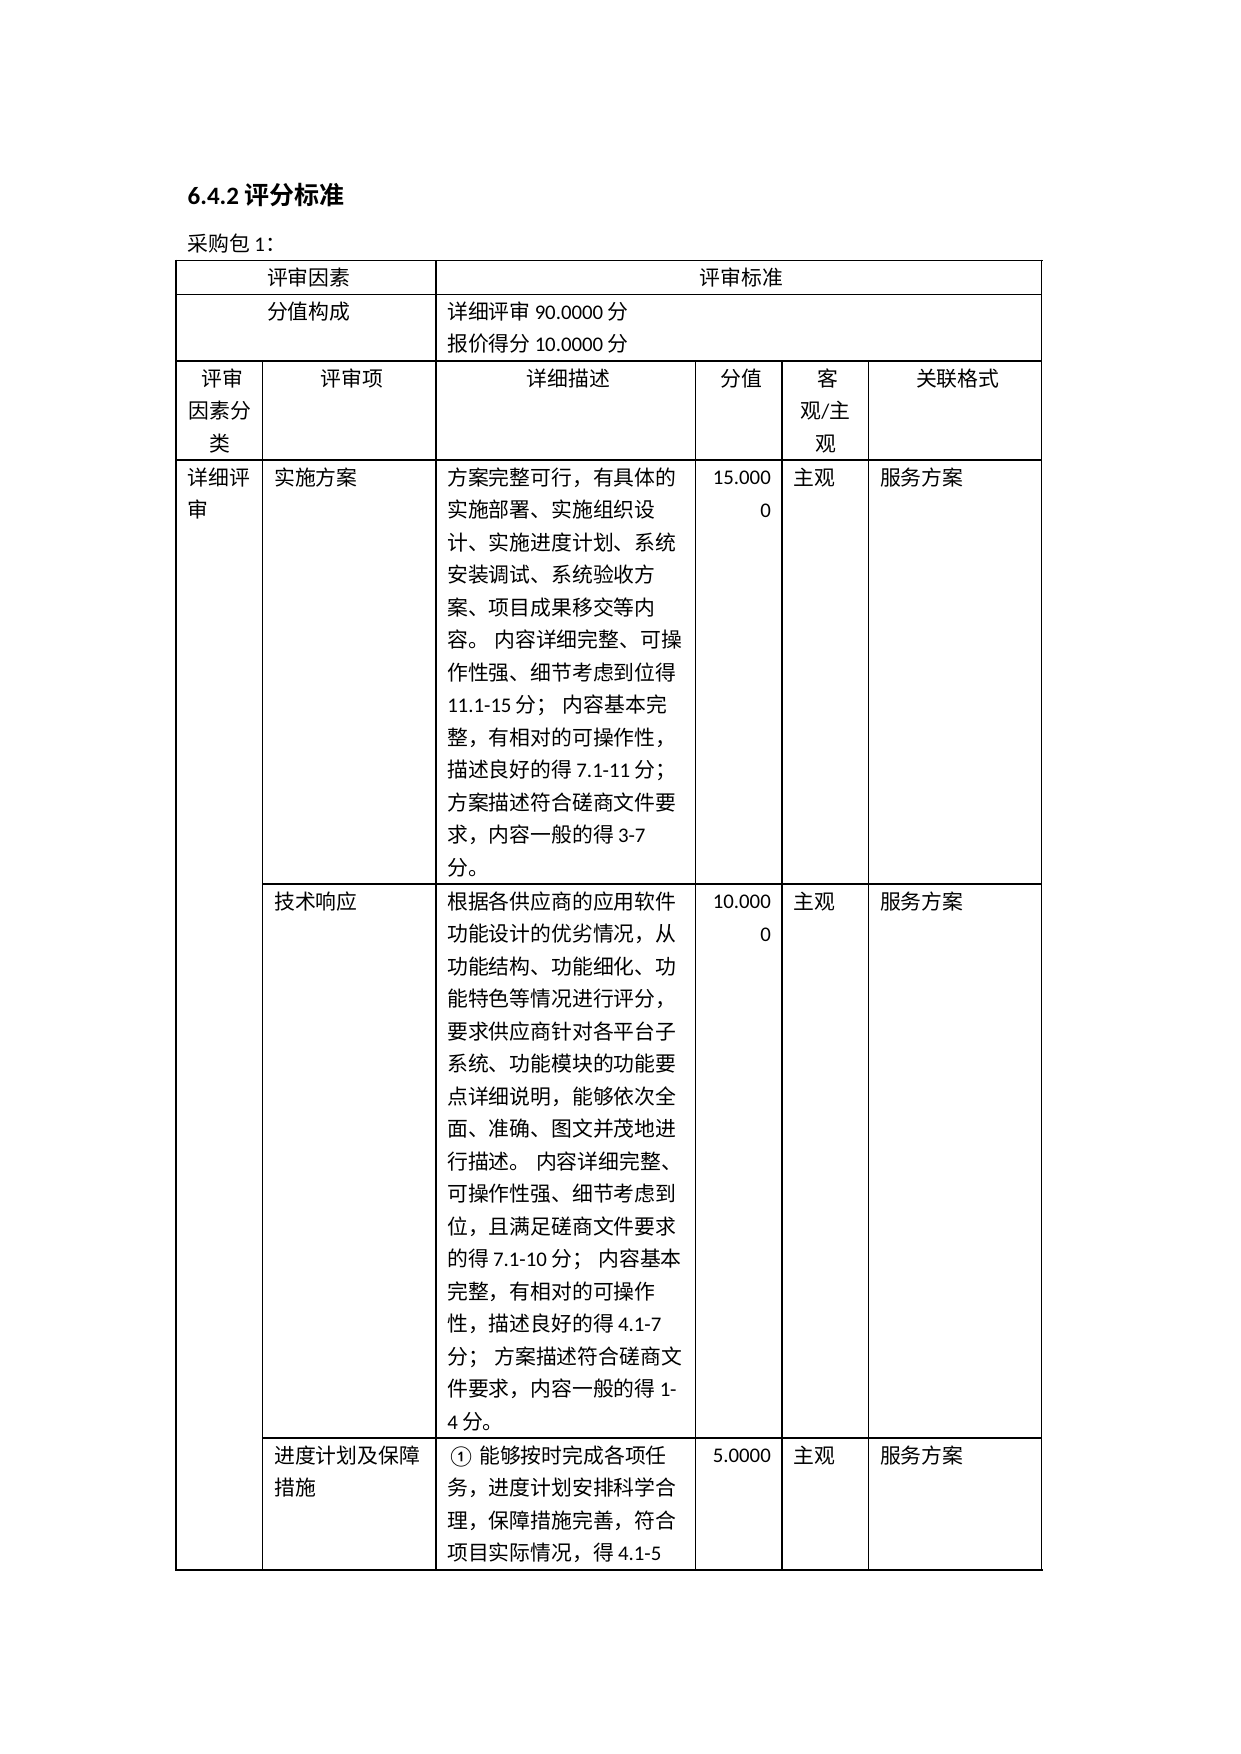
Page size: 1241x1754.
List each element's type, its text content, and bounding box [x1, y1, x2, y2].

table_cell 技术响应 [263, 885, 435, 1437]
table_cell 评审因素分类 [177, 362, 262, 459]
table_cell 根据各供应商的应用软件功能设计的优劣情况，从功能结构、功能细化、功能特色等情况进行评分，要求供应商针对各平台子系统、功能模块的功能要点详细说明，能够依次全面、准确、图文并茂地进行描述。 内容详细完整、可操作性强、细节考虑到位，且满足磋商文件要求的得7.1-10分； 内容基本完整，有相对的可操作性，描述良好的得4.1-7分； 方案描述符合磋商文件要求，内容一般的得1-4分。 [437, 885, 695, 1437]
table_cell 主观 [783, 1439, 868, 1569]
text 采购包1： [187, 227, 1053, 259]
text 6.4.2评分标准 [187, 162, 1053, 227]
table_cell 服务方案 [869, 1439, 1041, 1569]
table_cell 进度计划及保障措施 [263, 1439, 435, 1569]
table_cell 方案完整可行，有具体的实施部署、实施组织设计、实施进度计划、系统安装调试、系统验收方案、项目成果移交等内容。 内容详细完整、可操作性强、细节考虑到位得11.1-15分； 内容基本完整，有相对的可操作性，描述良好的得7.1-11分； 方案描述符合磋商文件要求，内容一般的得3-7分。 [437, 461, 695, 883]
table_cell 5.0000 [696, 1439, 781, 1569]
table_cell 实施方案 [263, 461, 435, 883]
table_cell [437, 1439, 695, 1569]
table_cell 10.0000 [696, 885, 781, 1437]
table_cell 分值 [696, 362, 781, 459]
table_cell 分值构成 [177, 295, 435, 360]
table_cell 详细评审 [177, 461, 262, 1569]
table_cell 15.0000 [696, 461, 781, 883]
table_cell 主观 [783, 885, 868, 1437]
table_cell 服务方案 [869, 885, 1041, 1437]
table_cell 详细描述 [437, 362, 695, 459]
table_cell 客观/主观 [783, 362, 868, 459]
table_header 评审标准 [437, 261, 1041, 293]
table_cell 详细评审90.0000分 报价得分10.0000分 [437, 295, 1041, 360]
table_header 评审因素 [177, 261, 435, 293]
table_cell 关联格式 [869, 362, 1041, 459]
table_cell 服务方案 [869, 461, 1041, 883]
table_cell 主观 [783, 461, 868, 883]
table_cell 评审项 [263, 362, 435, 459]
